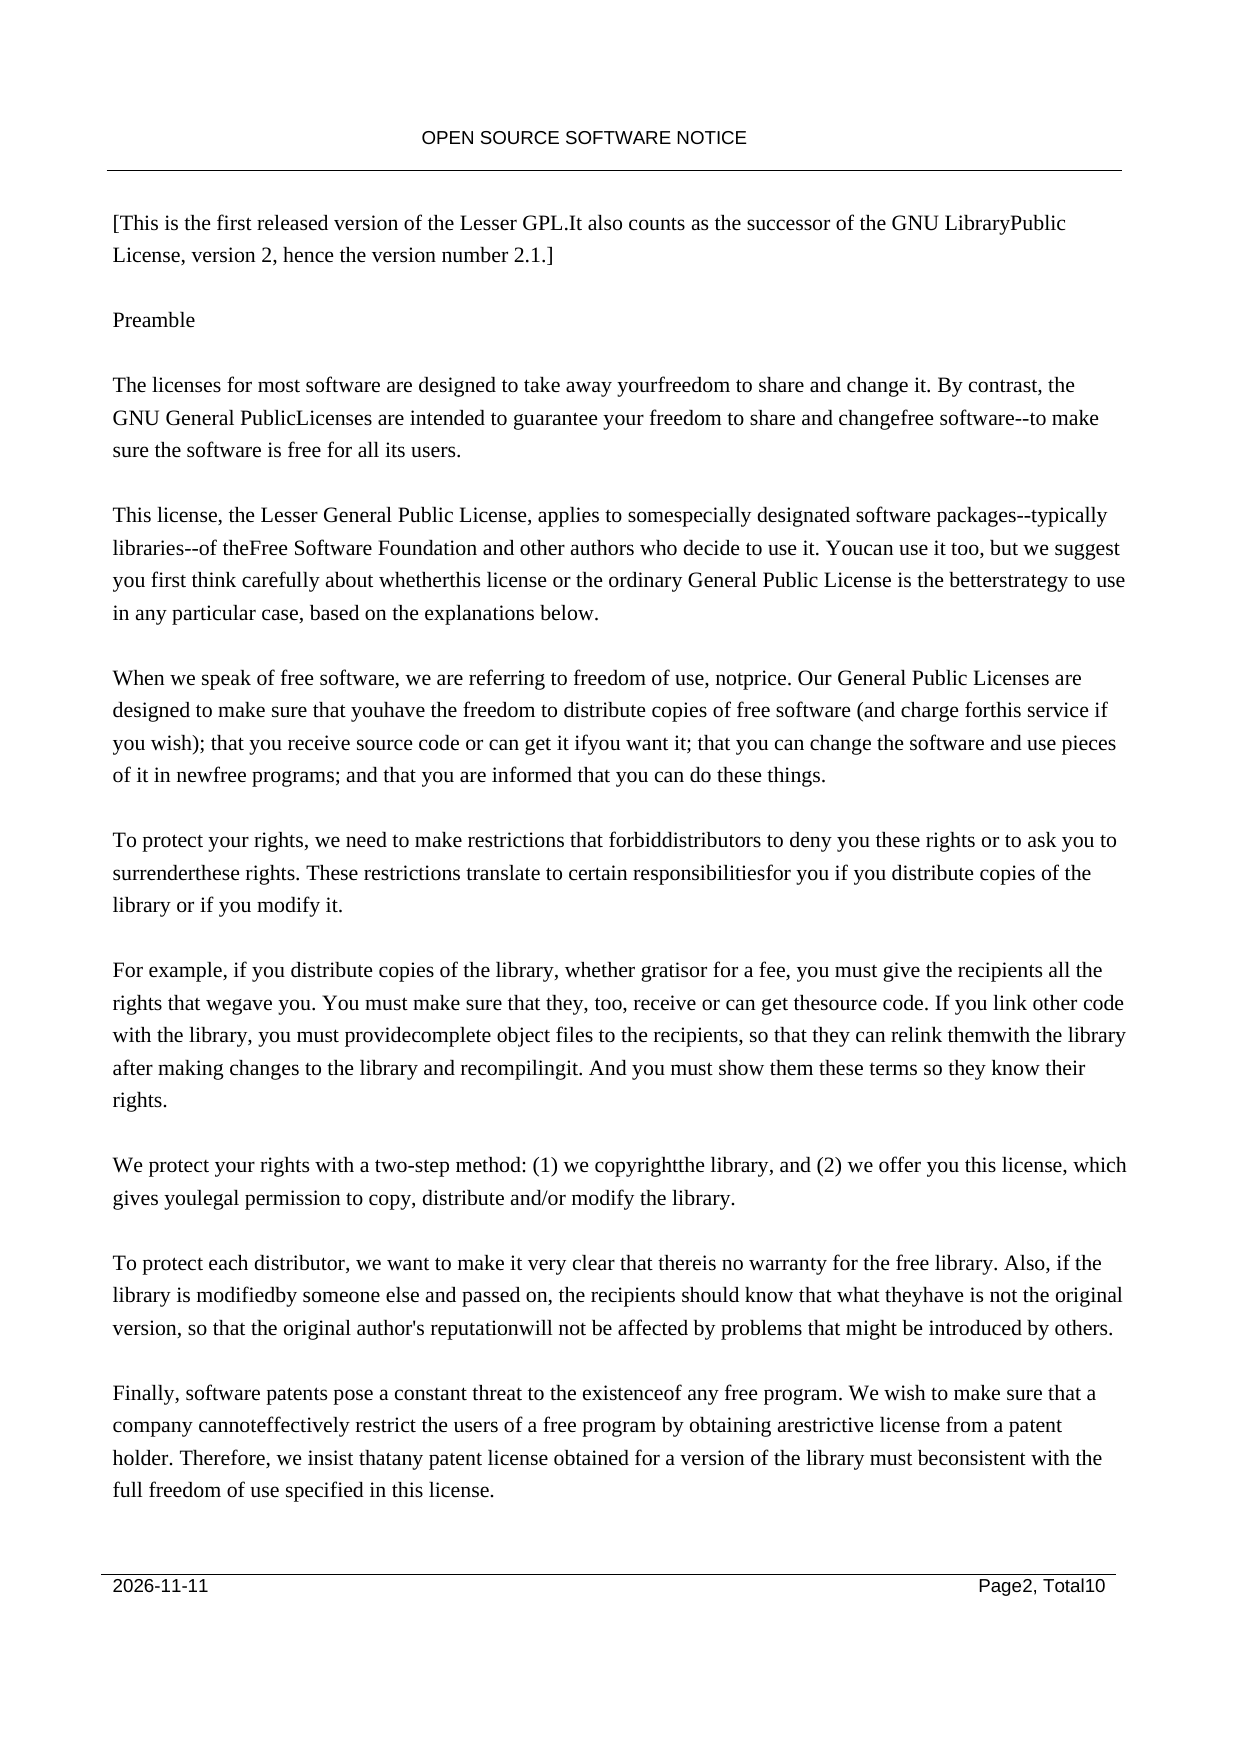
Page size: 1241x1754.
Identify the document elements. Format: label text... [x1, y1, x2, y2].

text When we speak of free software, we are referring to freedom of use, notprice. Our General Public Licenses are designed to make sure that youhave the freedom to distribute copies of free software (and charge forthis service if you wish); that you receive source code or can get it ifyou want it; that you can change the software and use pieces of it in newfree programs; and that you are informed that you can do these things. [112, 661, 1128, 791]
text To protect each distributor, we want to make it very clear that thereis no warranty for the free library. Also, if the library is modifiedby someone else and passed on, the recipients should know that what theyhave is not the original version, so that the original author's reputationwill not be affected by problems that might be introduced by others. [112, 1246, 1128, 1344]
text We protect your rights with a two-step method: (1) we copyrightthe library, and (2) we offer you this license, which gives youlegal permission to copy, distribute and/or modify the library. [112, 1149, 1128, 1214]
text This license, the Lesser General Public License, applies to somespecially designated software packages--typically libraries--of theFree Software Foundation and other authors who decide to use it. Youcan use it too, but we suggest you first think carefully about whetherthis license or the ordinary General Public License is the betterstrategy to use in any particular case, based on the explanations below. [112, 499, 1128, 629]
text Finally, software patents pose a constant threat to the existenceof any free program. We wish to make sure that a company cannoteffectively restrict the users of a free program by obtaining arestrictive license from a patent holder. Therefore, we insist thatany patent license obtained for a version of the library must beconsistent with the full freedom of use specified in this license. [112, 1376, 1128, 1506]
text The licenses for most software are designed to take away yourfreedom to share and change it. By contrast, the GNU General PublicLicenses are intended to guarantee your freedom to share and changefree software--to make sure the software is free for all its users. [112, 369, 1128, 466]
text Preamble [112, 304, 1128, 336]
text For example, if you distribute copies of the library, whether gratisor for a fee, you must give the recipients all the rights that wegave you. You must make sure that they, too, receive or can get thesource code. If you link other code with the library, you must providecomplete object files to the recipients, so that they can relink themwith the library after making changes to the library and recompilingit. And you must show them these terms so they know their rights. [112, 954, 1128, 1116]
text [This is the first released version of the Lesser GPL.It also counts as the successor of the GNU LibraryPublic License, version 2, hence the version number 2.1.] [112, 206, 1128, 271]
text To protect your rights, we need to make restrictions that forbiddistributors to deny you these rights or to ask you to surrenderthese rights. These restrictions translate to certain responsibilitiesfor you if you distribute copies of the library or if you modify it. [112, 824, 1128, 921]
